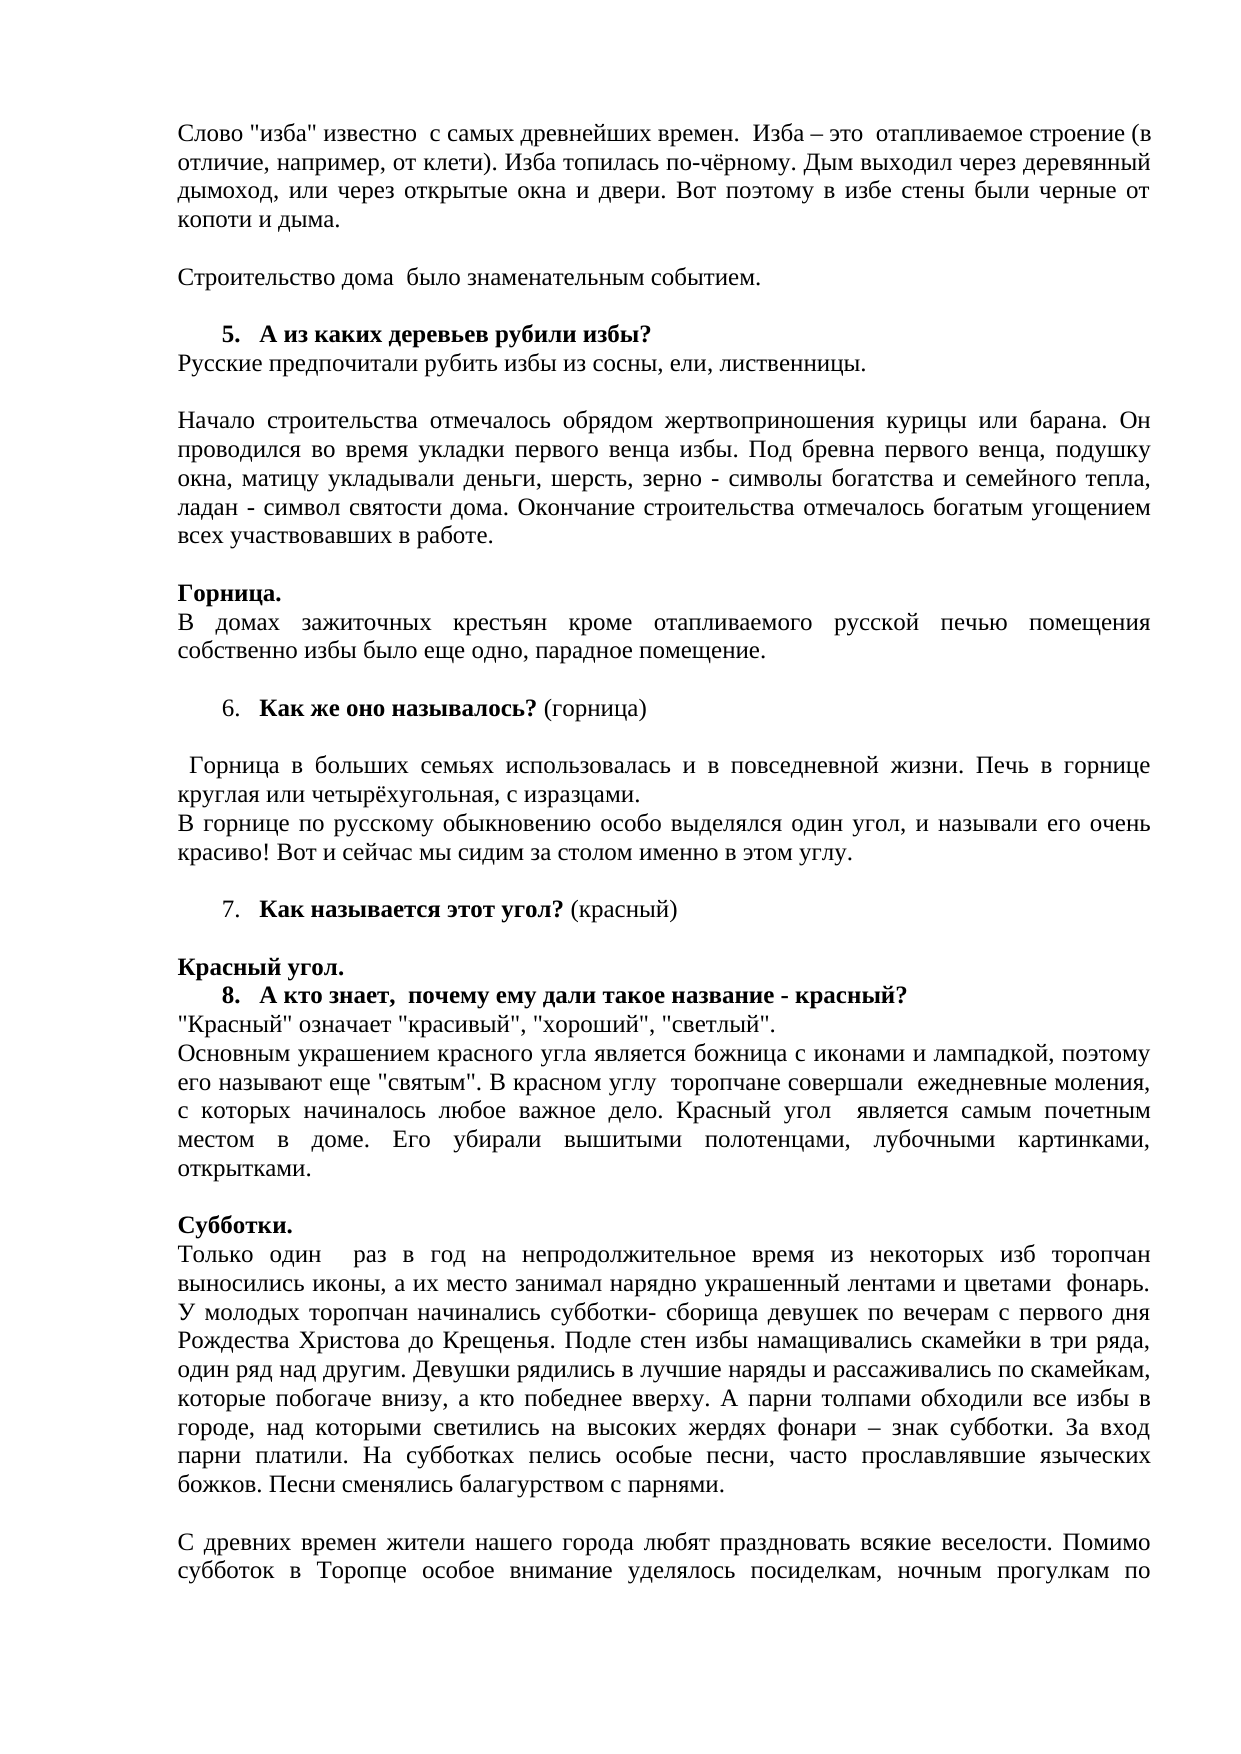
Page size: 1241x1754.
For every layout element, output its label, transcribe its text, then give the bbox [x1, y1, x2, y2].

text Горница в больших семьях использовалась и в повседневной жизни. Печь в горнице круглая или четырёхугольная, с изразцами. [177, 751, 1152, 808]
text Начало строительства отмечалось обрядом жертвоприношения курицы или барана. Он проводился во время укладки первого венца избы. Под бревна первого венца, подушку окна, матицу укладывали деньги, шерсть, зерно - символы богатства и семейного тепла, ладан - символ святости дома. Окончание строительства отмечалось богатым угощением всех участвовавших в работе. [177, 406, 1152, 549]
text Субботки. [177, 1211, 1152, 1239]
text Основным украшением красного угла является божница с иконами и лампадкой, поэтому его называют еще "святым". В красном углу торопчане совершали ежедневные моления, с которых начиналось любое важное дело. Красный угол является самым почетным местом в доме. Его убирали вышитыми полотенцами, лубочными картинками, открытками. [177, 1038, 1152, 1182]
text Красный угол. [177, 952, 1152, 981]
text Русские предпочитали рубить избы из сосны, ели, лиственницы. [177, 348, 1152, 377]
list Как же оно называлось? (горница) [222, 693, 1152, 722]
text Строительство дома было знаменательным событием. [177, 262, 1152, 291]
text В домах зажиточных крестьян кроме отапливаемого русской печью помещения собственно избы было еще одно, парадное помещение. [177, 607, 1152, 664]
list Как называется этот угол? (красный) [222, 894, 1152, 923]
text Только один раз в год на непродолжительное время из некоторых изб торопчан выносились иконы, а их место занимал нарядно украшенный лентами и цветами фонарь. У молодых торопчан начинались субботки- сборища девушек по вечерам с первого дня Рождества Христова до Крещенья. Подле стен избы намащивались скамейки в три ряда, один ряд над другим. Девушки рядились в лучшие наряды и рассаживались по скамейкам, которые побогаче внизу, а кто победнее вверху. А парни толпами обходили все избы в городе, над которыми светились на высоких жердях фонари – знак субботки. За вход парни платили. На субботках пелись особые песни, часто прославлявшие языческих божков. Песни сменялись балагурством с парнями. [177, 1239, 1152, 1498]
text "Красный" означает "красивый", "хороший", "светлый". [177, 1009, 1152, 1038]
text Горница. [177, 578, 1152, 607]
text В горнице по русскому обыкновению особо выделялся один угол, и называли его очень красиво! Вот и сейчас мы сидим за столом именно в этом углу. [177, 808, 1152, 866]
list А кто знает, почему ему дали такое название - красный? [222, 981, 1152, 1009]
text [177, 1527, 1152, 1584]
text Слово "изба" известно с самых древнейших времен. Изба – это отапливаемое строение (в отличие, например, от клети). Изба топилась по-чёрному. Дым выходил через деревянный дымоход, или через открытые окна и двери. Вот поэтому в избе стены были черные от копоти и дыма. [177, 118, 1152, 233]
list А из каких деревьев рубили избы? [222, 319, 1152, 348]
